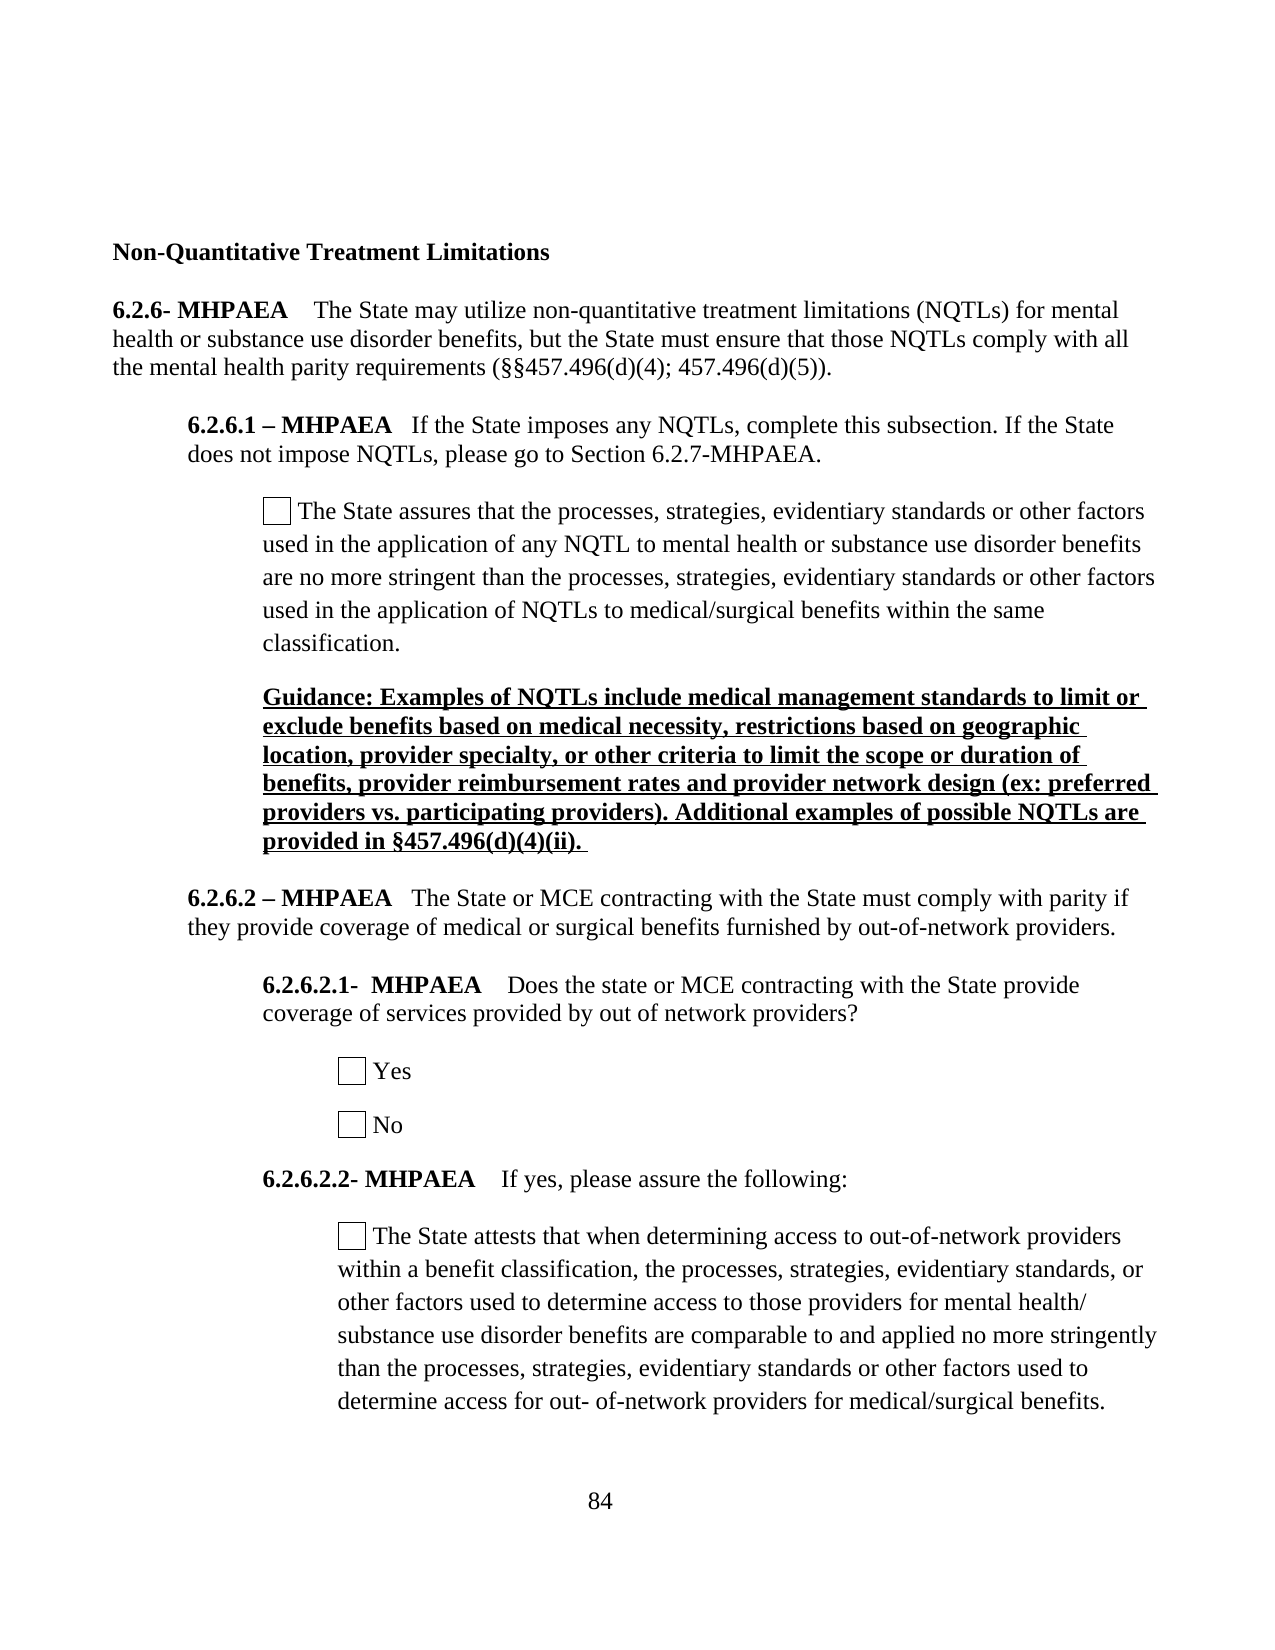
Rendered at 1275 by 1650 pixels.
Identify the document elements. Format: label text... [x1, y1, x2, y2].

list 6.2.6.2.2- MHPAEA If yes, please assure the following: [262, 1164, 1162, 1192]
text 6.2.6.1 – MHPAEA If the State imposes any NQTLs, complete this subsection. If the State does not impose NQTLs, please go to Section 6.2.7-MHPAEA. [187, 410, 1162, 467]
text The State attests that when determining access to out-of-network providers within a benefit classification, the processes, strategies, evidentiary standards, or other factors used to determine access to those providers for mental health/ substance use disorder benefits are comparable to and applied no more stringently than the processes, strategies, evidentiary standards or other factors used to determine access for out- of-network providers for medical/surgical benefits. [337, 1221, 1162, 1415]
text Non-Quantitative Treatment Limitations [112, 237, 1162, 266]
text 6.2.6.2.1- MHPAEA Does the state or MCE contracting with the State provide coverage of services provided by out of network providers? [187, 970, 1162, 1027]
text 6.2.6- MHPAEA The State may utilize non-quantitative treatment limitations (NQTLs) for mental health or substance use disorder benefits, but the State must ensure that those NQTLs comply with all the mental health parity requirements (§§457.496(d)(4); 457.496(d)(5)). [112, 295, 1162, 381]
list Guidance: Examples of NQTLs include medical management standards to limit or exclude benefits based on medical necessity, restrictions based on geographic location, provider specialty, or other criteria to limit the scope or duration of benefits, provider reimbursement rates and provider network design (ex: preferred providers vs. participating providers). Additional examples of possible NQTLs are provided in §457.496(d)(4)(ii). [262, 682, 1162, 855]
text No [337, 1110, 1162, 1138]
text The State assures that the processes, strategies, evidentiary standards or other factors used in the application of any NQTL to mental health or substance use disorder benefits are no more stringent than the processes, strategies, evidentiary standards or other factors used in the application of NQTLs to medical/surgical benefits within the same classification. [262, 496, 1162, 657]
text 6.2.6.2 – MHPAEA The State or MCE contracting with the State must comply with parity if they provide coverage of medical or surgical benefits furnished by out-of-network providers. [187, 883, 1162, 941]
text Yes [337, 1056, 1162, 1085]
